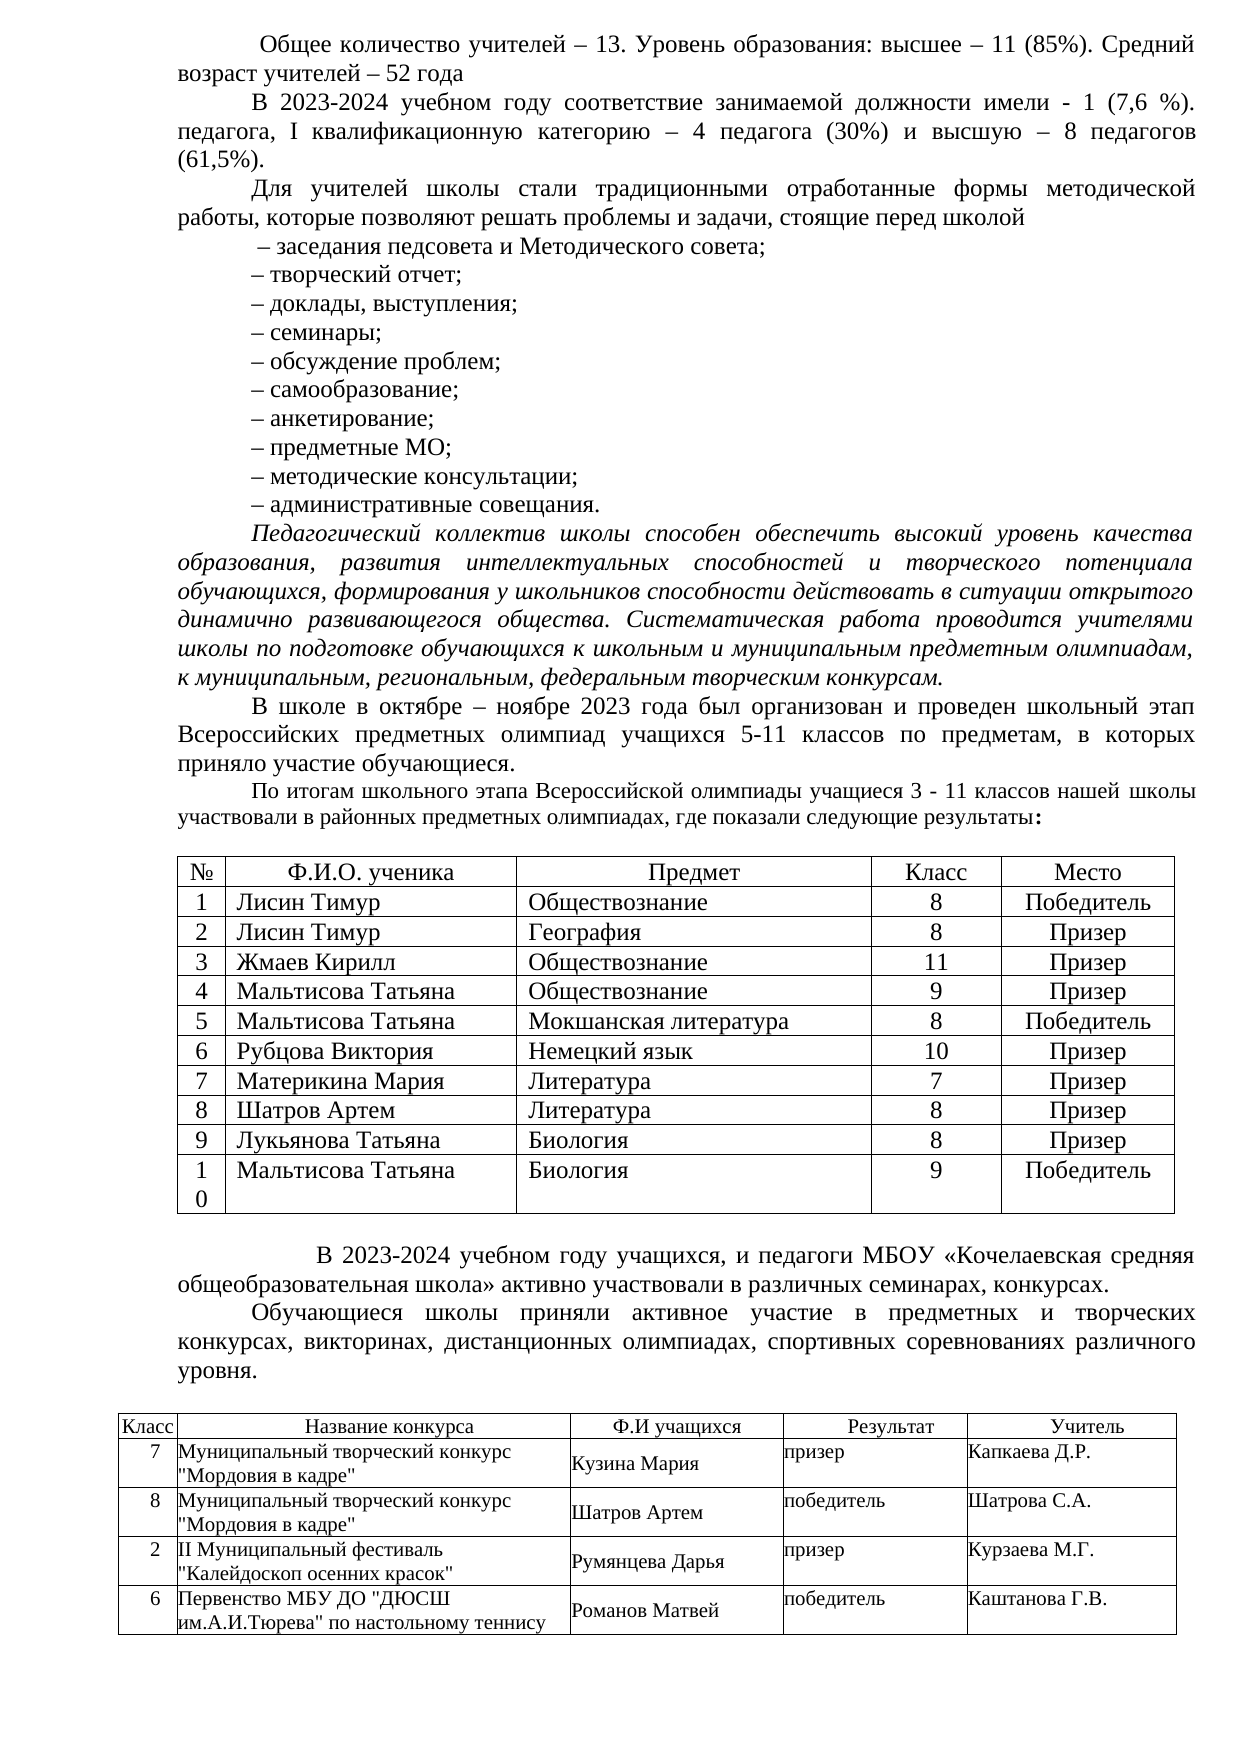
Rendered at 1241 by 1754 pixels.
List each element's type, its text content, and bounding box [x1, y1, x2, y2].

table_cell 10 [872, 1036, 1001, 1065]
text Общее количество учителей – 13. Уровень образования: высшее – 11 (85%). Средний возраст учителей – 52 года [177, 29, 1196, 87]
table_cell Биология [517, 1155, 871, 1213]
table_cell Муниципальный творческий конкурс "Мордовия в кадре" [178, 1488, 570, 1536]
table_cell Обществознание [517, 976, 871, 1005]
table_cell Лисин Тимур [226, 887, 516, 916]
table_header Предмет [517, 857, 871, 886]
table_cell Литература [517, 1096, 871, 1124]
table_cell 8 [872, 1006, 1001, 1035]
table_cell Призер [1002, 1125, 1174, 1154]
text – обсуждение проблем; [177, 346, 1196, 374]
table_cell 8 [872, 917, 1001, 946]
text Педагогический коллектив школы способен обеспечить высокий уровень качества образования, развития интеллектуальных способностей и творческого потенциала обучающихся, формирования у школьников способности действовать в ситуации открытого динамично развивающегося общества. Систематическая работа проводится учителями школы по подготовке обучающихся к школьным и муниципальным предметным олимпиадам, к муниципальным, региональным, федеральным творческим конкурсам. [177, 518, 1196, 691]
table_cell Мальтисова Татьяна [226, 1155, 516, 1213]
table_cell Призер [1002, 917, 1174, 946]
table_cell Мальтисова Татьяна [226, 976, 516, 1005]
table_cell 6 [178, 1036, 225, 1065]
table_header Результат [784, 1414, 967, 1438]
text В 2023-2024 учебном году соответствие занимаемой должности имели - 1 (7,6 %). педагога, I квалификационную категорию – 4 педагога (30%) и высшую – 8 педагогов (61,5%). [177, 87, 1196, 173]
table_cell Призер [1002, 1066, 1174, 1094]
table_cell II Муниципальный фестиваль "Калейдоскоп осенних красок" [178, 1537, 570, 1585]
table_cell Шатров Артем [571, 1488, 783, 1536]
table_cell 3 [178, 947, 225, 975]
table_cell Жмаев Кирилл [226, 947, 516, 975]
table_header Ф.И.О. ученика [226, 857, 516, 886]
table_cell 1 [178, 887, 225, 916]
text – доклады, выступления; [177, 288, 1196, 317]
table_cell Курзаева М.Г. [968, 1537, 1176, 1585]
table_cell победитель [784, 1488, 967, 1536]
text – анкетирование; [177, 403, 1196, 432]
text Для учителей школы стали традиционными отработанные формы методической работы, которые позволяют решать проблемы и задачи, стоящие перед школой [177, 173, 1196, 231]
table_header № [178, 857, 225, 886]
table_cell 8 [872, 887, 1001, 916]
table_cell 8 [178, 1096, 225, 1124]
table_cell 10 [178, 1155, 225, 1213]
text Обучающиеся школы приняли активное участие в предметных и творческих конкурсах, викторинах, дистанционных олимпиадах, спортивных соревнованиях различного уровня. [177, 1297, 1196, 1384]
text В 2023-2024 учебном году учащихся, и педагоги МБОУ «Кочелаевская средняя общеобразовательная школа» активно участвовали в различных семинарах, конкурсах. [177, 1240, 1196, 1297]
text – методические консультации; [177, 461, 1196, 489]
table_cell Рубцова Виктория [226, 1036, 516, 1065]
text – самообразование; [177, 374, 1196, 403]
table_cell 2 [178, 917, 225, 946]
table_cell 5 [178, 1006, 225, 1035]
table_cell 8 [872, 1125, 1001, 1154]
table_cell 8 [119, 1488, 177, 1536]
text – творческий отчет; [177, 259, 1196, 288]
table_cell Мальтисова Татьяна [226, 1006, 516, 1035]
table_cell Романов Матвей [571, 1586, 783, 1634]
table_cell призер [784, 1537, 967, 1585]
table_cell Победитель [1002, 1155, 1174, 1213]
table_header Класс [119, 1414, 177, 1438]
table_cell 8 [872, 1096, 1001, 1124]
table_cell призер [784, 1439, 967, 1487]
table_cell победитель [784, 1586, 967, 1634]
table_cell Лукьянова Татьяна [226, 1125, 516, 1154]
table_cell Шатров Артем [226, 1096, 516, 1124]
text По итогам школьного этапа Всероссийской олимпиады учащиеся 3 - 11 классов нашей школы участвовали в районных предметных олимпиадах, где показали следующие результаты: [177, 777, 1196, 830]
table_cell Обществознание [517, 887, 871, 916]
table_cell 7 [178, 1066, 225, 1094]
table_cell Обществознание [517, 947, 871, 975]
table_cell Румянцева Дарья [571, 1537, 783, 1585]
table_cell Каштанова Г.В. [968, 1586, 1176, 1634]
text – заседания педсовета и Методического совета; [177, 231, 1196, 259]
table_cell Капкаева Д.Р. [968, 1439, 1176, 1487]
table_cell Победитель [1002, 887, 1174, 916]
table_cell 6 [119, 1586, 177, 1634]
table_cell Мокшанская литература [517, 1006, 871, 1035]
table_cell Муниципальный творческий конкурс "Мордовия в кадре" [178, 1439, 570, 1487]
table_cell География [517, 917, 871, 946]
table_cell Биология [517, 1125, 871, 1154]
table_header Ф.И учащихся [571, 1414, 783, 1438]
table_cell 7 [119, 1439, 177, 1487]
table_header Класс [872, 857, 1001, 886]
table_header Учитель [968, 1414, 1176, 1438]
table_header Название конкурса [178, 1414, 570, 1438]
table_cell 7 [872, 1066, 1001, 1094]
table_cell Призер [1002, 1036, 1174, 1065]
table_cell 9 [178, 1125, 225, 1154]
table_cell Кузина Мария [571, 1439, 783, 1487]
table_cell 9 [872, 1155, 1001, 1213]
text В школе в октябре – ноябре 2023 года был организован и проведен школьный этап Всероссийских предметных олимпиад учащихся 5-11 классов по предметам, в которых приняло участие обучающиеся. [177, 691, 1196, 777]
table_cell Лисин Тимур [226, 917, 516, 946]
table_cell Победитель [1002, 1006, 1174, 1035]
table_cell Призер [1002, 1096, 1174, 1124]
text – предметные МО; [177, 432, 1196, 461]
table_cell 11 [872, 947, 1001, 975]
table_cell 2 [119, 1537, 177, 1585]
table_cell Материкина Мария [226, 1066, 516, 1094]
text – семинары; [177, 317, 1196, 346]
table_cell Шатрова С.А. [968, 1488, 1176, 1536]
table_cell Литература [517, 1066, 871, 1094]
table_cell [178, 1586, 570, 1634]
table_cell Призер [1002, 976, 1174, 1005]
table_cell Немецкий язык [517, 1036, 871, 1065]
table_cell 9 [872, 976, 1001, 1005]
table_header Место [1002, 857, 1174, 886]
table_cell 4 [178, 976, 225, 1005]
text – административные совещания. [177, 489, 1196, 518]
table_cell Призер [1002, 947, 1174, 975]
